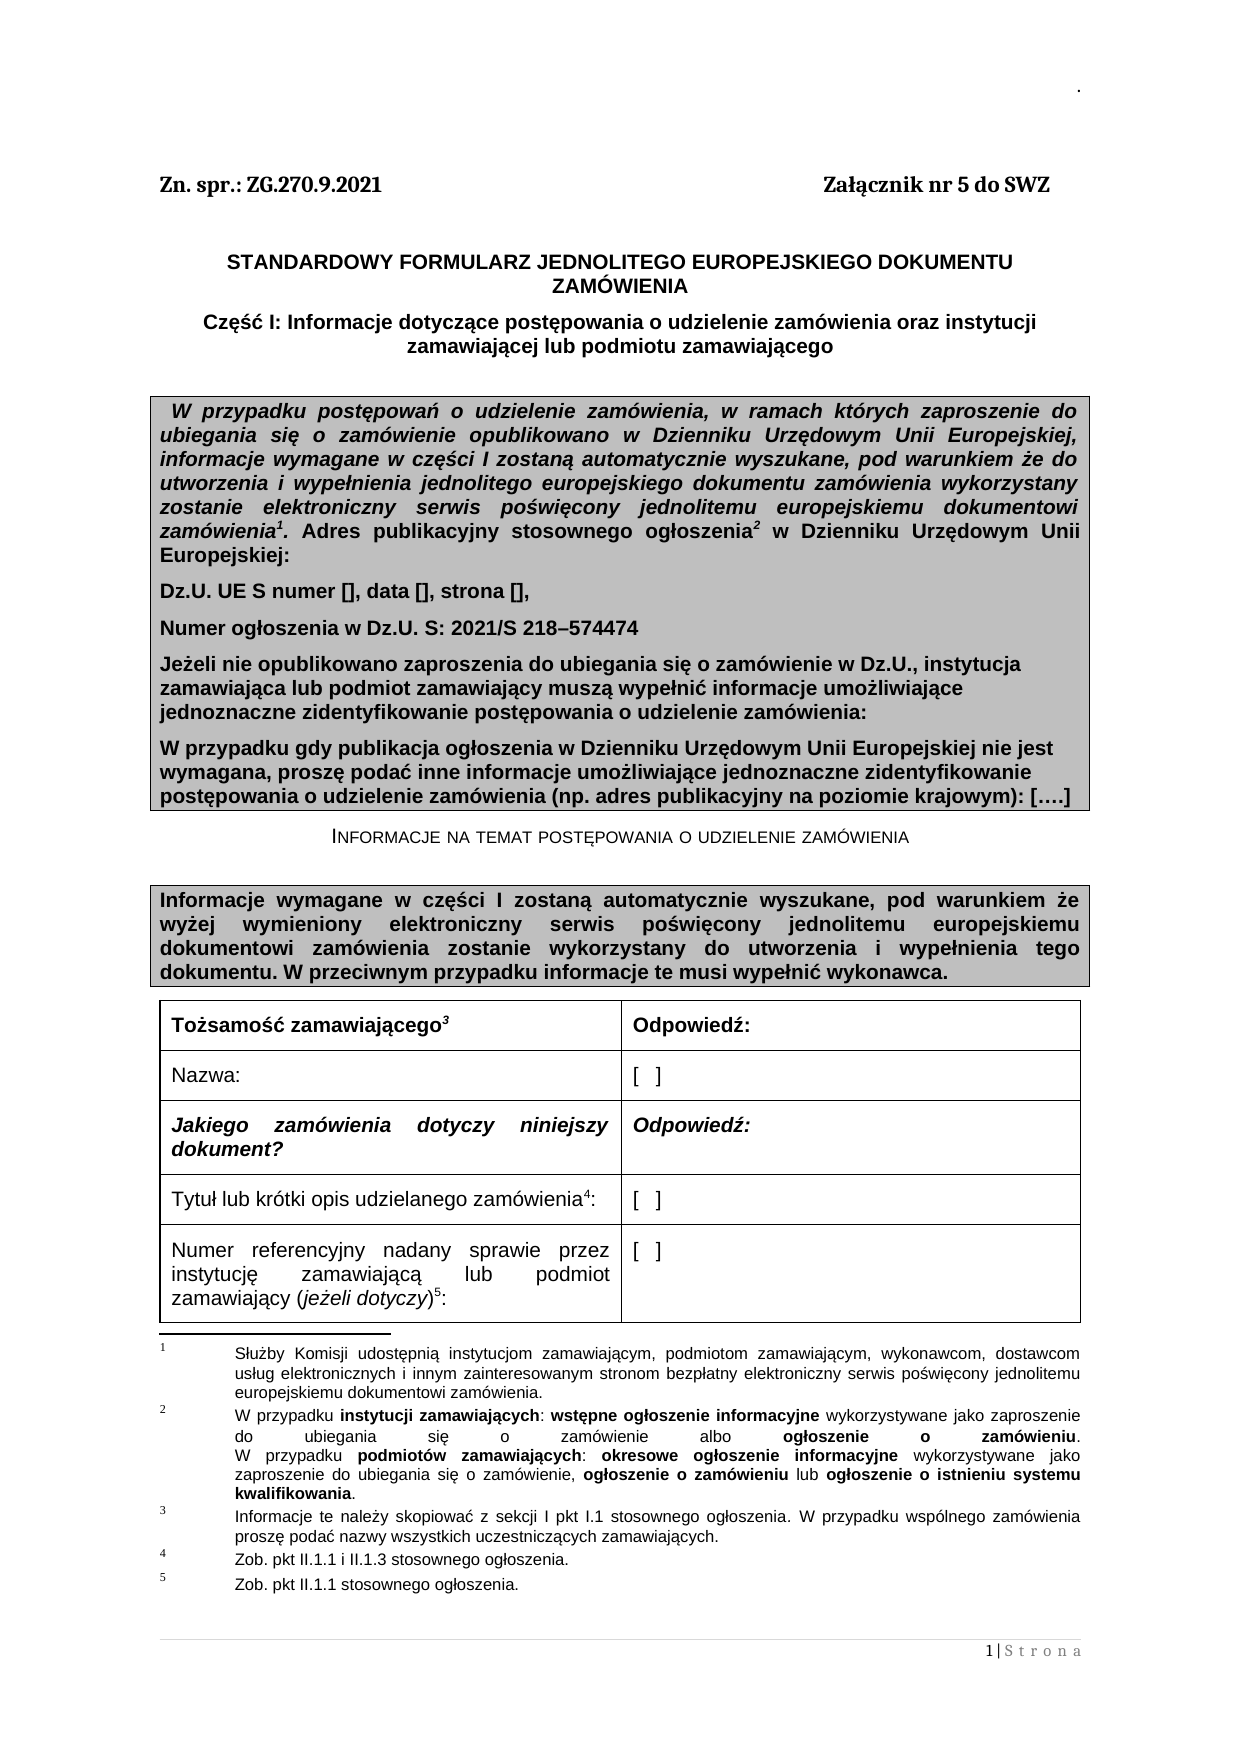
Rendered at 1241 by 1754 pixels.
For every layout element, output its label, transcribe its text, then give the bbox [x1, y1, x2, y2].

text Zn. spr.: ZG.270.9.2021 Załącznik nr 5 do SWZ [159, 172, 1081, 198]
table_cell [ ] [622, 1225, 1080, 1322]
text W przypadku postępowań o udzielenie zamówienia, w ramach których zaproszenie do ubiegania się o zamówienie opublikowano w Dzienniku Urzędowym Unii Europejskiej, informacje wymagane w części I zostaną automatycznie wyszukane, pod warunkiem że do utworzenia i wypełnienia jednolitego europejskiego dokumentu zamówienia wykorzystany zostanie elektroniczny serwis poświęcony jednolitemu europejskiemu dokumentowi zamówienia. Adres publikacyjny stosownego ogłoszenia w Dzienniku Urzędowym Unii Europejskiej: [151, 397, 1089, 566]
table_cell Numer referencyjny nadany sprawie przez instytucję zamawiającą lub podmiot zamawiający (jeżeli dotyczy): [161, 1225, 621, 1322]
text Standardowy formularz jednolitego europejskiego dokumentu zamówienia [159, 250, 1081, 298]
table_cell Jakiego zamówienia dotyczy niniejszy dokument? [161, 1101, 621, 1174]
text W przypadku gdy publikacja ogłoszenia w Dzienniku Urzędowym Unii Europejskiej nie jest wymagana, proszę podać inne informacje umożliwiające jednoznaczne zidentyfikowanie postępowania o udzielenie zamówienia (np. adres publikacyjny na poziomie krajowym): [….] [151, 733, 1089, 810]
text Część I: Informacje dotyczące postępowania o udzielenie zamówienia oraz instytucji zamawiającej lub podmiotu zamawiającego [159, 310, 1081, 358]
table_header Tożsamość zamawiającego [161, 1001, 621, 1050]
table_header Odpowiedź: [622, 1001, 1080, 1050]
table_cell [ ] [622, 1051, 1080, 1100]
table_cell Nazwa: [161, 1051, 621, 1100]
text Informacje na temat postępowania o udzielenie zamówienia [159, 824, 1081, 848]
text Numer ogłoszenia w Dz.U. S: 2021/S 218–574474 [151, 612, 1089, 639]
table_cell Tytuł lub krótki opis udzielanego zamówienia: [161, 1175, 621, 1224]
text Dz.U. UE S numer [], data [], strona [], [151, 576, 1089, 603]
text Informacje wymagane w części I zostaną automatycznie wyszukane, pod warunkiem że wyżej wymieniony elektroniczny serwis poświęcony jednolitemu europejskiemu dokumentowi zamówienia zostanie wykorzystany do utworzenia i wypełnienia tego dokumentu. W przeciwnym przypadku informacje te musi wypełnić wykonawca. [151, 886, 1089, 986]
table_cell Odpowiedź: [622, 1101, 1080, 1174]
text Jeżeli nie opublikowano zaproszenia do ubiegania się o zamówienie w Dz.U., instytucja zamawiająca lub podmiot zamawiający muszą wypełnić informacje umożliwiające jednoznaczne zidentyfikowanie postępowania o udzielenie zamówienia: [151, 649, 1089, 724]
table_cell [ ] [622, 1175, 1080, 1224]
